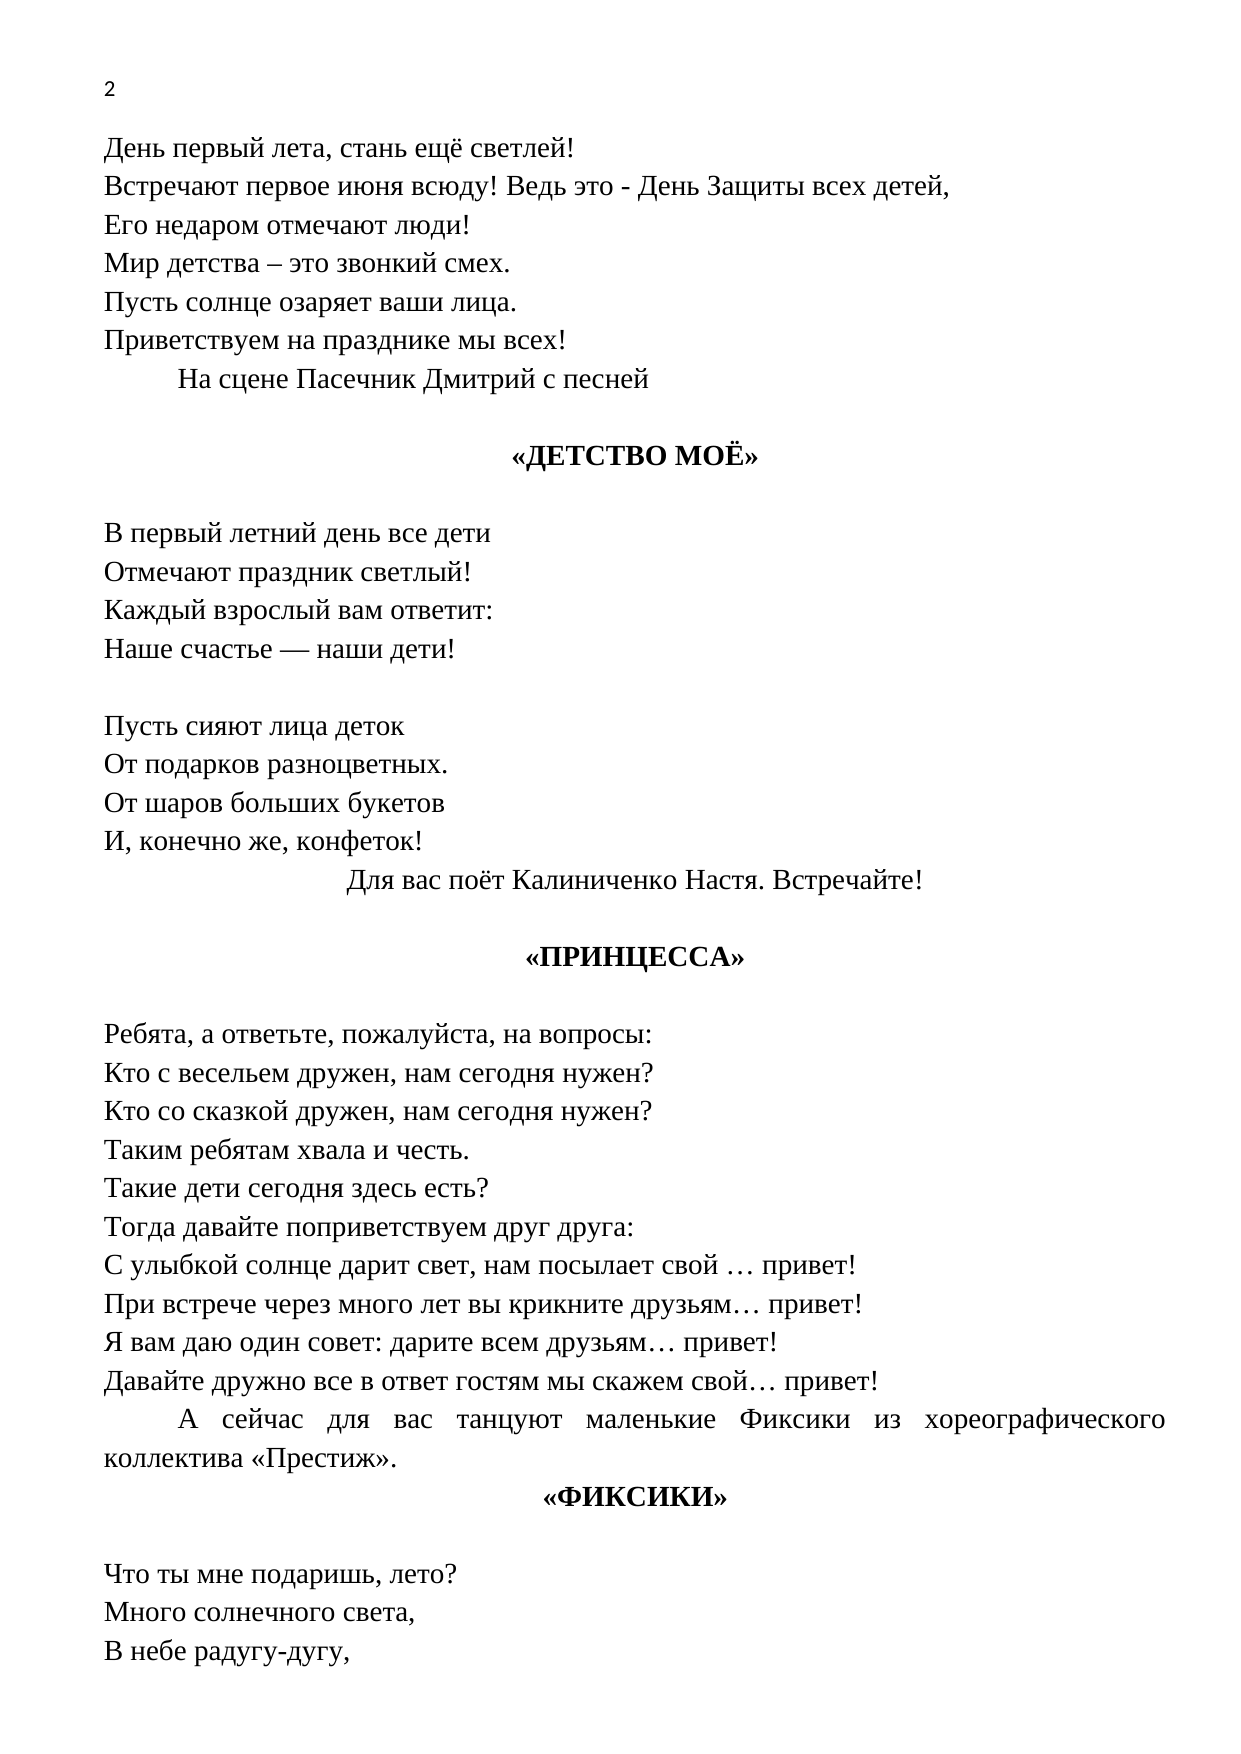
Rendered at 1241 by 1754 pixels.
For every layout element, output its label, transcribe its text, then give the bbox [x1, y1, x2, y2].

text Кто с весельем дружен, нам сегодня нужен? [103, 1055, 1167, 1088]
text При встрече через много лет вы крикните друзьям… привет! [103, 1286, 1167, 1319]
text Приветствуем на празднике мы всех! [103, 322, 1167, 356]
text От подарков разноцветных. [103, 746, 1167, 780]
text А сейчас для вас танцуют маленькие Фиксики из хореографического коллектива «Престиж». [103, 1402, 1167, 1474]
text Что ты мне подаришь, лето? [103, 1556, 1167, 1589]
text И, конечно же, конфеток! [103, 823, 1167, 857]
text Много солнечного света, [103, 1594, 1167, 1628]
text Встречают первое июня всюду! Ведь это - День Защиты всех детей, [103, 168, 1167, 202]
text «ФИКСИКИ» [103, 1479, 1167, 1512]
text Каждый взрослый вам ответит: [103, 592, 1167, 626]
text День первый лета, стань ещё светлей! [103, 130, 1167, 163]
text В первый летний день все дети [103, 515, 1167, 549]
text Давайте дружно все в ответ гостям мы скажем свой… привет! [103, 1363, 1167, 1397]
text Тогда давайте поприветствуем друг друга: [103, 1209, 1167, 1242]
text Его недаром отмечают люди! [103, 207, 1167, 240]
text «ПРИНЦЕССА» [103, 939, 1167, 973]
text Отмечают праздник светлый! [103, 554, 1167, 587]
text От шаров больших букетов [103, 785, 1167, 818]
text Я вам даю один совет: дарите всем друзьям… привет! [103, 1324, 1167, 1358]
text Такие дети сегодня здесь есть? [103, 1170, 1167, 1204]
text «ДЕТСТВО МОЁ» [103, 438, 1167, 472]
text Ребята, а ответьте, пожалуйста, на вопросы: [103, 1016, 1167, 1050]
text Для вас поёт Калиниченко Настя. Встречайте! [103, 862, 1167, 896]
text Кто со сказкой дружен, нам сегодня нужен? [103, 1093, 1167, 1127]
text Пусть солнце озаряет ваши лица. [103, 284, 1167, 317]
text Таким ребятам хвала и честь. [103, 1132, 1167, 1165]
text Мир детства – это звонкий смех. [103, 245, 1167, 279]
text Пусть сияют лица деток [103, 708, 1167, 741]
text В небе радугу-дугу, [103, 1633, 1167, 1666]
text С улыбкой солнце дарит свет, нам посылает свой … привет! [103, 1247, 1167, 1281]
text На сцене Пасечник Дмитрий с песней [103, 361, 1167, 394]
text Наше счастье — наши дети! [103, 631, 1167, 664]
